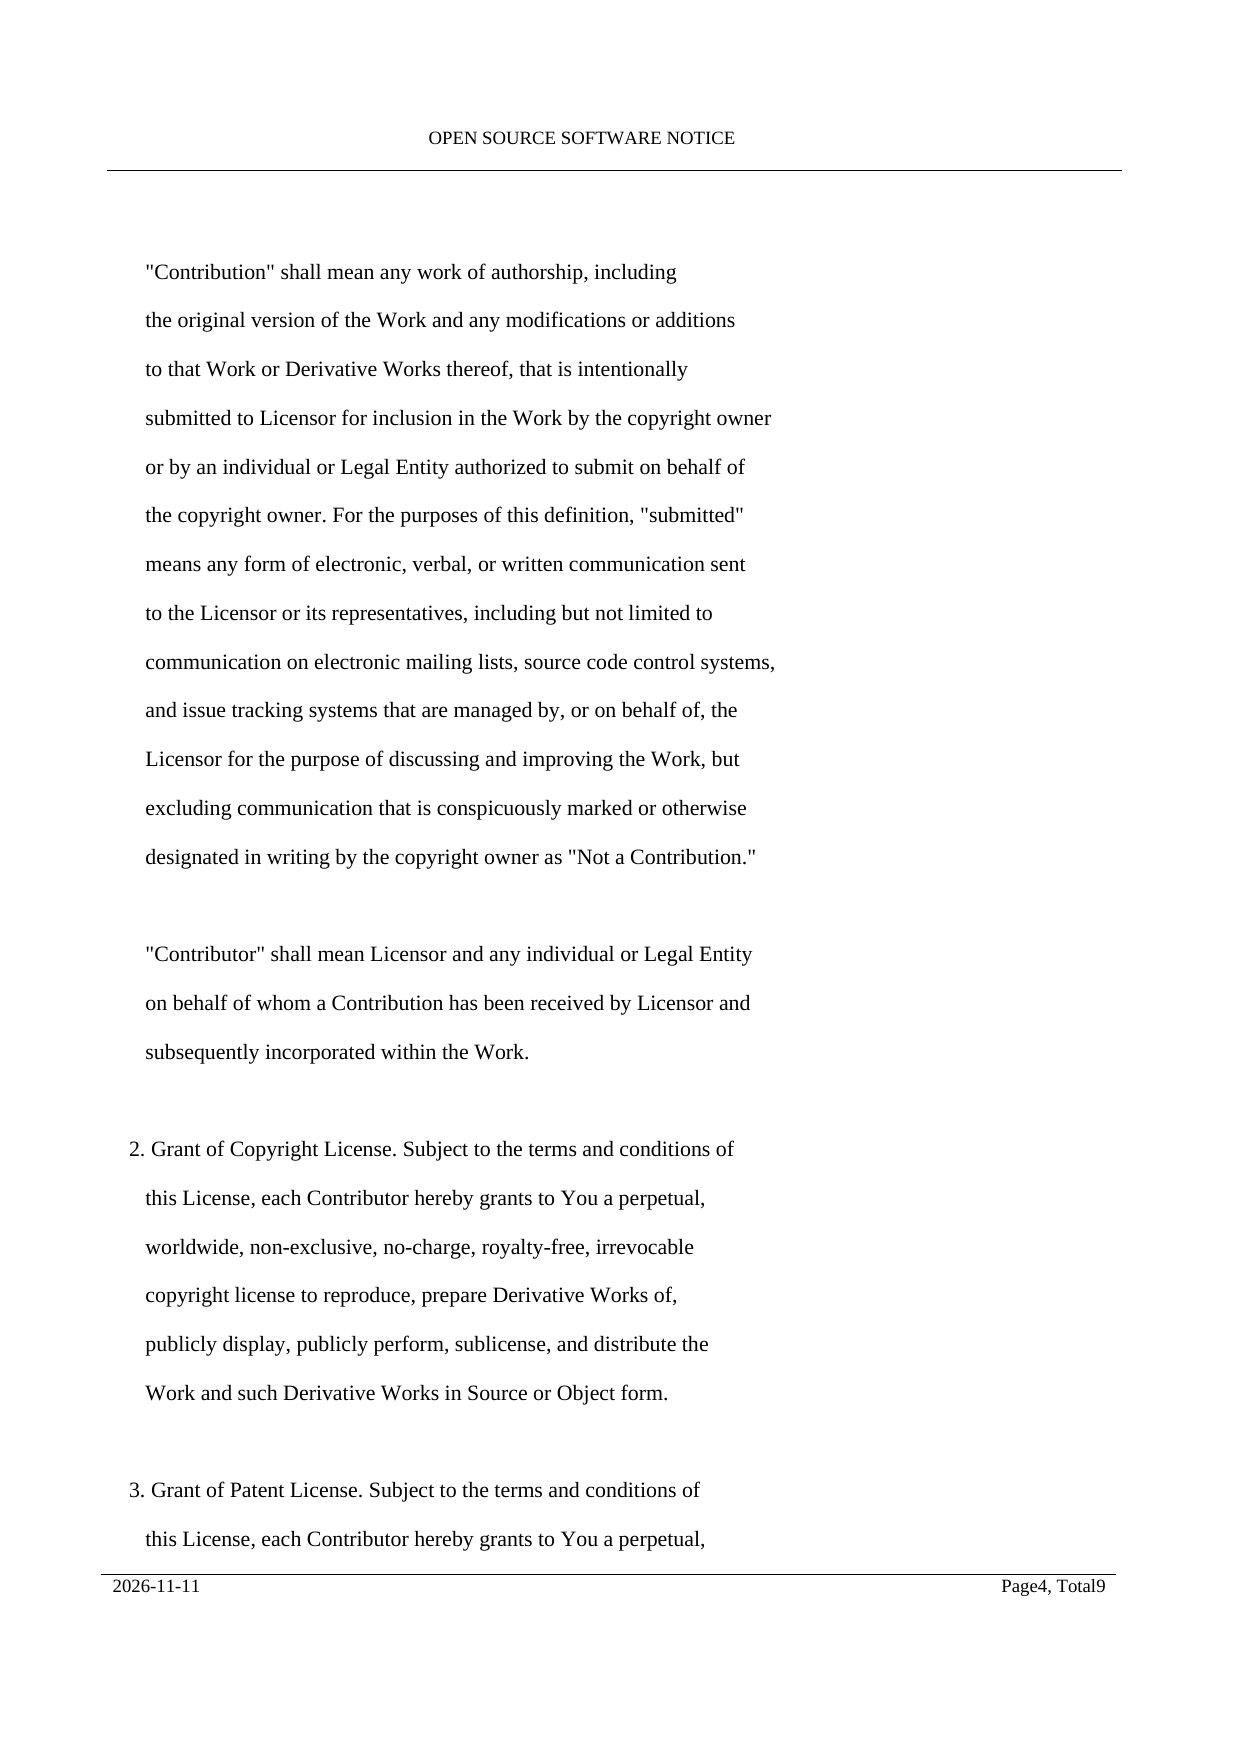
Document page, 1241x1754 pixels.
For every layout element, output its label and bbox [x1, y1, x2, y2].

text [112, 206, 1128, 1555]
